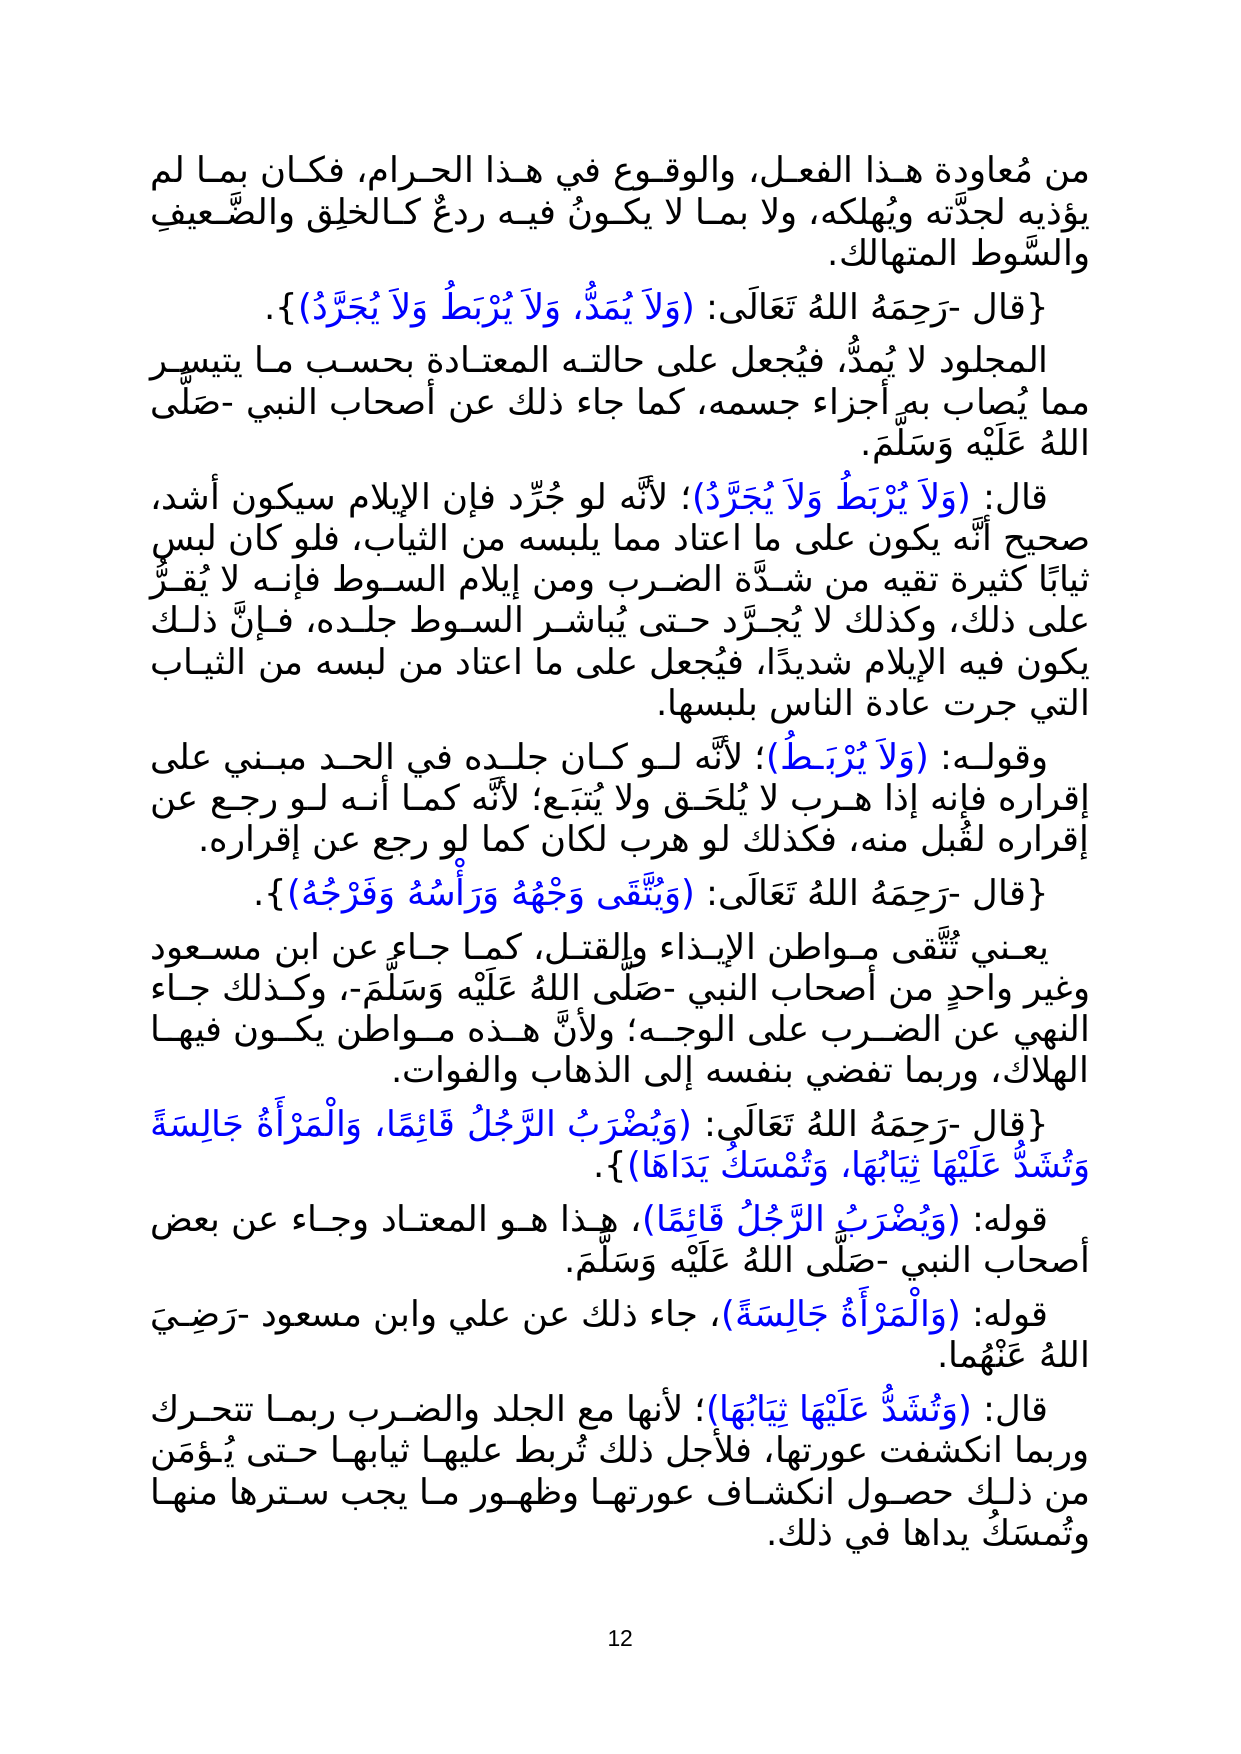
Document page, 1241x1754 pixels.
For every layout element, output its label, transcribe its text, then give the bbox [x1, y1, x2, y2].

text قال: (وَتُشَدُّ عَلَيْهَا ثِيَابُهَا)؛ لأنها مع الجلد والضرب ربما تتحرك وربما انكشفت عورتها، فلأجل ذلك تُربط عليها ثيابها حتى يُؤمَن من ذلك حصول انكشاف عورتها وظهور ما يجب سترها منها وتُمسَكُ يداها في ذلك. [150, 1389, 1090, 1554]
text وقوله: (وَلاَ يُرْبَطُ)؛ لأنَّه لو كان جلده في الحد مبني على إقراره فإنه إذا هرب لا يُلحَق ولا يُتبَع؛ لأنَّه كما أنه لو رجع عن إقراره لقُبل منه، فكذلك لو هرب لكان كما لو رجع عن إقراره. [150, 736, 1090, 860]
text قوله: (وَيُضْرَبُ الرَّجُلُ قَائِمًا)، هذا هو المعتاد وجاء عن بعض أصحاب النبي -صَلَّى اللهُ عَلَيْه وَسَلَّمَ. [150, 1199, 1090, 1281]
text المجلود لا يُمدُّ، فيُجعل على حالته المعتادة بحسب ما يتيسر مما يُصاب به أجزاء جسمه، كما جاء ذلك عن أصحاب النبي -صَلَّى اللهُ عَلَيْه وَسَلَّمَ. [150, 340, 1090, 464]
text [150, 150, 1090, 274]
text {قال -رَحِمَهُ اللهُ تَعَالَى: (وَلاَ يُمَدُّ، وَلاَ يُرْبَطُ وَلاَ يُجَرَّدُ)}. [150, 286, 1090, 327]
text قوله: (وَالْمَرْأَةُ جَالِسَةً)، جاء ذلك عن علي وابن مسعود -رَضِيَ اللهُ عَنْهُما. [150, 1294, 1090, 1376]
text {قال -رَحِمَهُ اللهُ تَعَالَى: (وَيُتَّقَى وَجْهُهُ وَرَأْسُهُ وَفَرْجُهُ)}. [150, 872, 1090, 914]
text قال: (وَلاَ يُرْبَطُ وَلاَ يُجَرَّدُ)؛ لأنَّه لو جُرِّد فإن الإيلام سيكون أشد، صحيح أنَّه يكون على ما اعتاد مما يلبسه من الثياب، فلو كان لبس ثيابًا كثيرة تقيه من شدَّة الضرب ومن إيلام السوط فإنه لا يُقرُّ على ذلك، وكذلك لا يُجرَّد حتى يُباشر السوط جلده، فإنَّ ذلك يكون فيه الإيلام شديدًا، فيُجعل على ما اعتاد من لبسه من الثياب التي جرت عادة الناس بلبسها. [150, 476, 1090, 724]
text {قال -رَحِمَهُ اللهُ تَعَالَى: (وَيُضْرَبُ الرَّجُلُ قَائِمًا، وَالْمَرْأَةُ جَالِسَةً وَتُشَدُّ عَلَيْهَا ثِيَابُهَا، وَتُمْسَكُ يَدَاهَا)}. [150, 1104, 1090, 1186]
text يعني تُتَّقى مواطن الإيذاء والقتل، كما جاء عن ابن مسعود وغير واحدٍ من أصحاب النبي -صَلَّى اللهُ عَلَيْه وَسَلَّمَ-، وكذلك جاء النهي عن الضرب على الوجه؛ ولأنَّ هذه مواطن يكون فيها الهلاك، وربما تفضي بنفسه إلى الذهاب والفوات. [150, 926, 1090, 1091]
